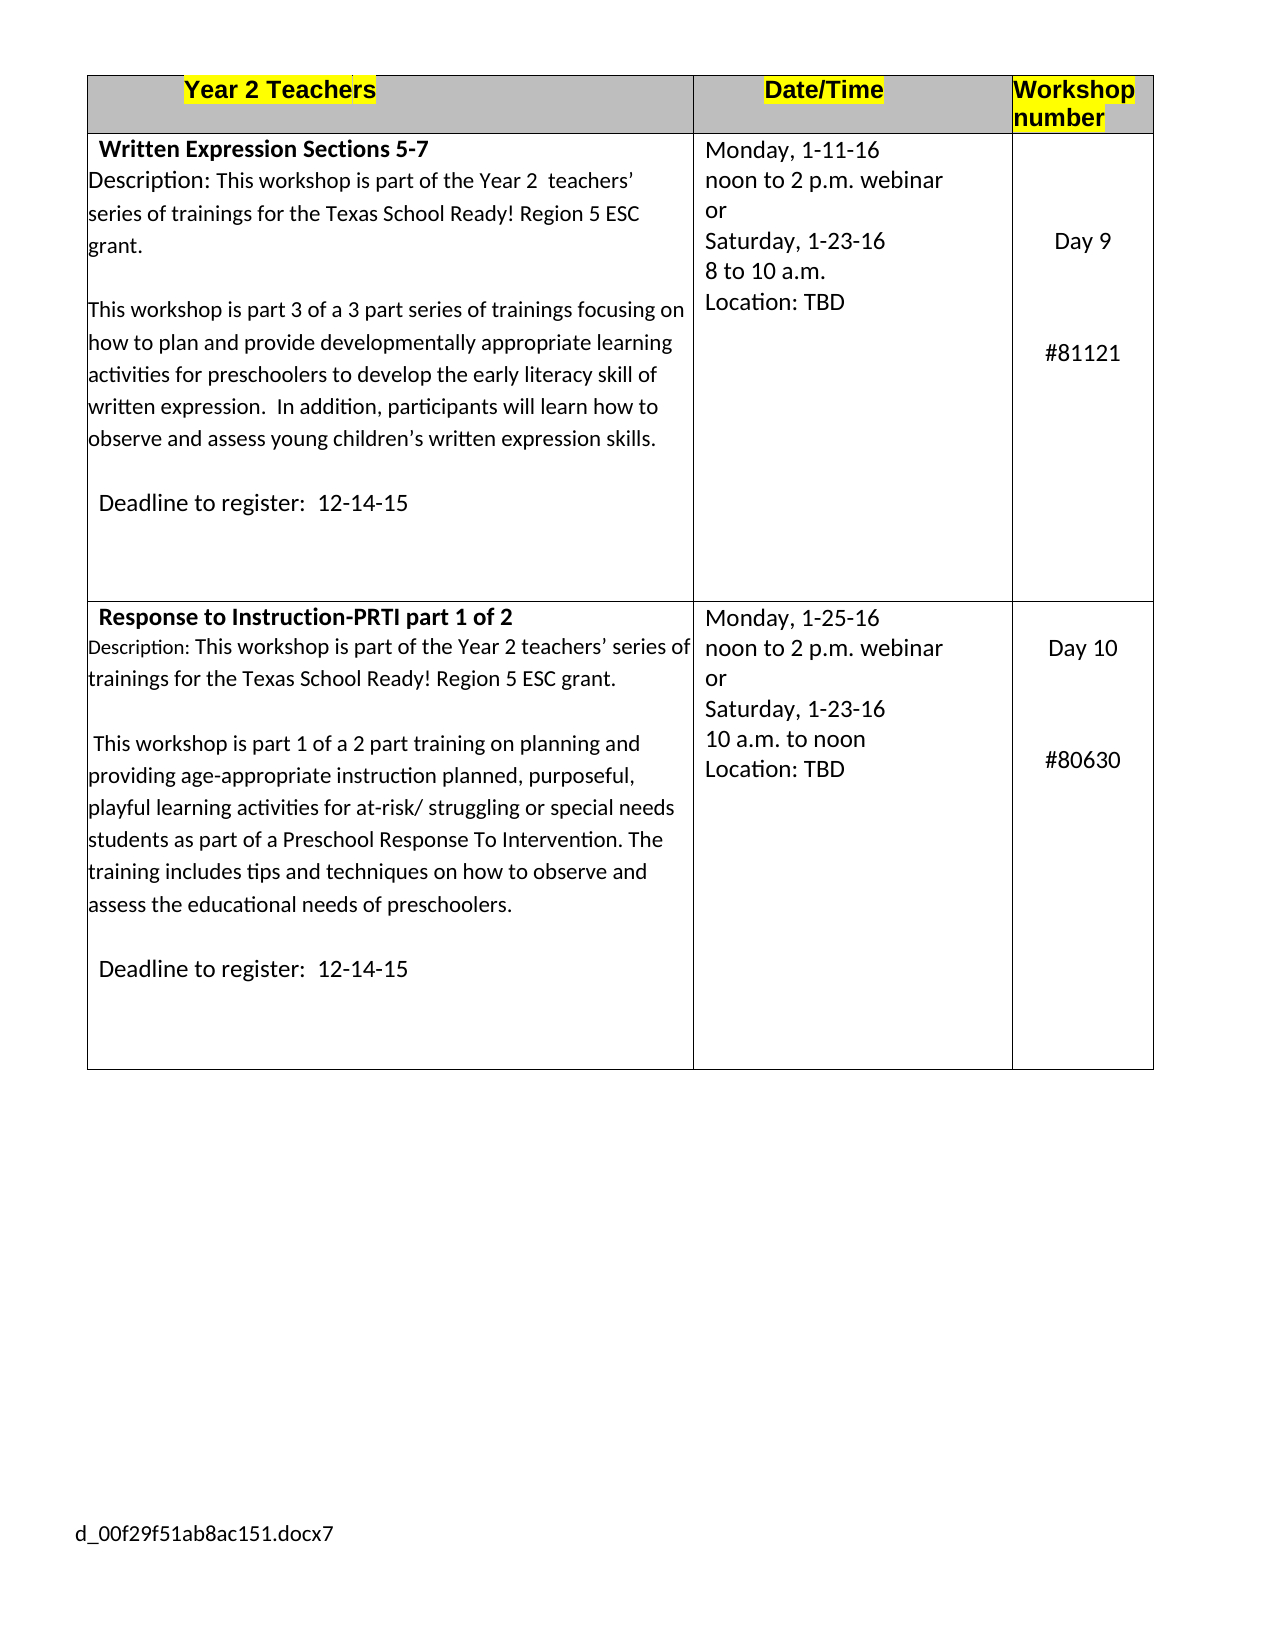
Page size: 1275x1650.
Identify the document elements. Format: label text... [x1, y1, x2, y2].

table_header Year 2 Teachers [88, 76, 693, 133]
table_cell Monday, 1-11-16 noon to 2 p.m. webinar or Saturday, 1-23-16 8 to 10 a.m. Location: TBD [694, 134, 1012, 601]
table_header Workshop number [1013, 76, 1153, 133]
table_cell Day 10 #80630 [1013, 602, 1153, 1069]
table_cell Monday, 1-25-16 noon to 2 p.m. webinar or Saturday, 1-23-16 10 a.m. to noon Location: TBD [694, 602, 1012, 1069]
table_cell Day 9 #81121 [1013, 134, 1153, 601]
table_cell Response to Instruction-PRTI part 1 of 2 Description: This workshop is part of the Year 2 teachers’ series of trainings for the Texas School Ready! Region 5 ESC grant. This workshop is part 1 of a 2 part training on planning and providing age-appropriate instruction planned, purposeful, playful learning activities for at-risk/ struggling or special needs students as part of a Preschool Response To Intervention. The training includes tips and techniques on how to observe and assess the educational needs of preschoolers. Deadline to register: 12-14-15 [88, 602, 693, 1069]
table_header Date/Time [694, 76, 1012, 133]
table_cell Written Expression Sections 5-7 Description: This workshop is part of the Year 2 teachers’ series of trainings for the Texas School Ready! Region 5 ESC grant. This workshop is part 3 of a 3 part series of trainings focusing on how to plan and provide developmentally appropriate learning activities for preschoolers to develop the early literacy skill of written expression. In addition, participants will learn how to observe and assess young children’s written expression skills. Deadline to register: 12-14-15 [88, 134, 693, 601]
